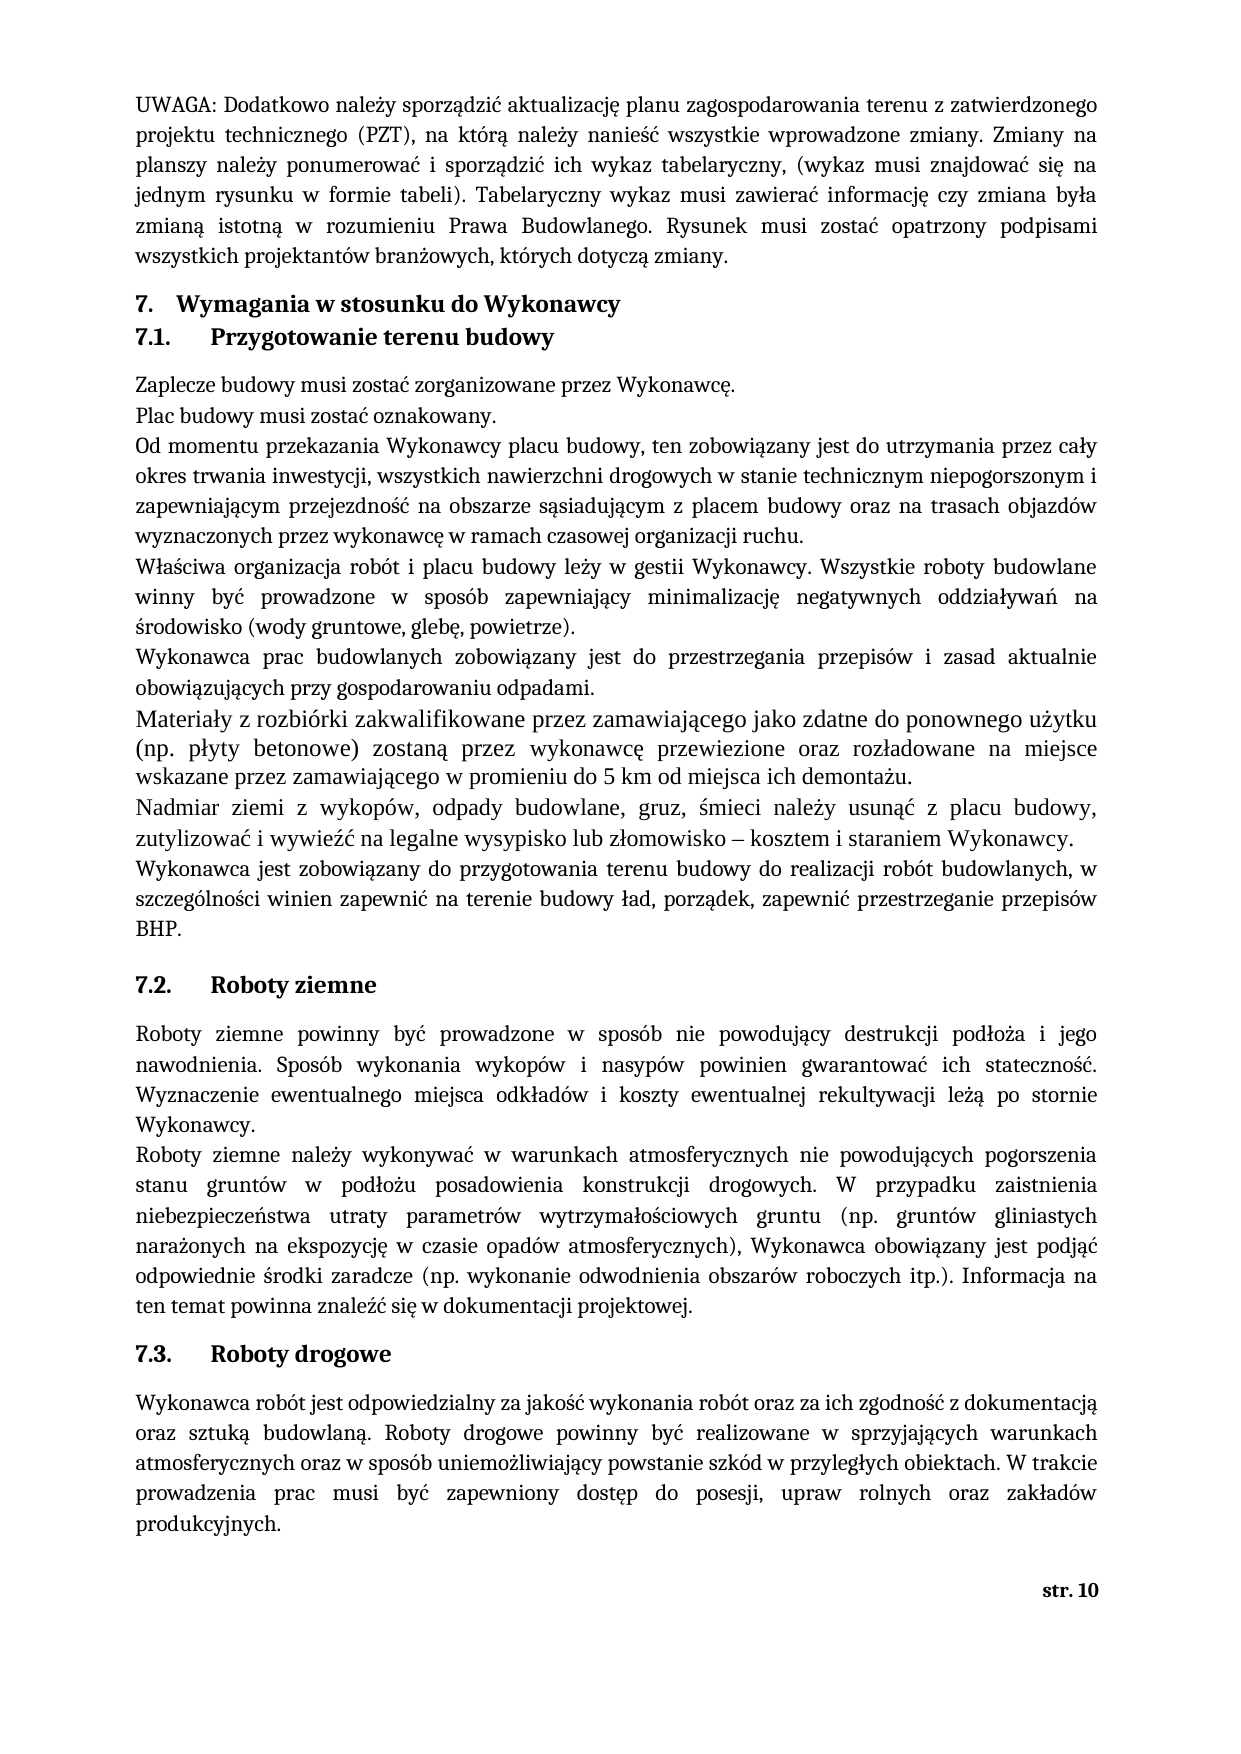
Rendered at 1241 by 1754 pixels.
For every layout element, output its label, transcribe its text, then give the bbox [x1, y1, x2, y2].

list Roboty drogowe [135, 1340, 1098, 1369]
text Materiały z rozbiórki zakwalifikowane przez zamawiającego jako zdatne do ponownego użytku (np. płyty betonowe) zostaną przez wykonawcę przewiezione oraz rozładowane na miejsce wskazane przez zamawiającego w promieniu do 5 km od miejsca ich demontażu. [135, 704, 1098, 790]
text Roboty ziemne powinny być prowadzone w sposób nie powodujący destrukcji podłoża i jego nawodnienia. Sposób wykonania wykopów i nasypów powinien gwarantować ich stateczność. Wyznaczenie ewentualnego miejsca odkładów i koszty ewentualnej rekultywacji leżą po stornie Wykonawcy. [135, 1021, 1098, 1138]
text Od momentu przekazania Wykonawcy placu budowy, ten zobowiązany jest do utrzymania przez cały okres trwania inwestycji, wszystkich nawierzchni drogowych w stanie technicznym niepogorszonym i zapewniającym przejezdność na obszarze sąsiadującym z placem budowy oraz na trasach objazdów wyznaczonych przez wykonawcę w ramach czasowej organizacji ruchu. [135, 433, 1098, 550]
text Zaplecze budowy musi zostać zorganizowane przez Wykonawcę. [135, 372, 1098, 399]
list Przygotowanie terenu budowy [135, 323, 1098, 351]
text Wykonawca prac budowlanych zobowiązany jest do przestrzegania przepisów i zasad aktualnie obowiązujących przy gospodarowaniu odpadami. [135, 644, 1098, 701]
text Nadmiar ziemi z wykopów, odpady budowlane, gruz, śmieci należy usunąć z placu budowy, zutylizować i wywieźć na legalne wysypisko lub złomowisko – kosztem i staraniem Wykonawcy. [135, 792, 1098, 852]
text Plac budowy musi zostać oznakowany. [135, 402, 1098, 429]
text UWAGA: Dodatkowo należy sporządzić aktualizację planu zagospodarowania terenu z zatwierdzonego projektu technicznego (PZT), na którą należy nanieść wszystkie wprowadzone zmiany. Zmiany na planszy należy ponumerować i sporządzić ich wykaz tabelaryczny, (wykaz musi znajdować się na jednym rysunku w formie tabeli). Tabelaryczny wykaz musi zawierać informację czy zmiana była zmianą istotną w rozumieniu Prawa Budowlanego. Rysunek musi zostać opatrzony podpisami wszystkich projektantów branżowych, których dotyczą zmiany. [135, 92, 1098, 269]
text Właściwa organizacja robót i placu budowy leży w gestii Wykonawcy. Wszystkie roboty budowlane winny być prowadzone w sposób zapewniający minimalizację negatywnych oddziaływań na środowisko (wody gruntowe, glebę, powietrze). [135, 553, 1098, 640]
text Wykonawca robót jest odpowiedzialny za jakość wykonania robót oraz za ich zgodność z dokumentacją oraz sztuką budowlaną. Roboty drogowe powinny być realizowane w sprzyjających warunkach atmosferycznych oraz w sposób uniemożliwiający powstanie szkód w przyległych obiektach. W trakcie prowadzenia prac musi być zapewniony dostęp do posesji, upraw rolnych oraz zakładów produkcyjnych. [135, 1389, 1098, 1537]
text Roboty ziemne należy wykonywać w warunkach atmosferycznych nie powodujących pogorszenia stanu gruntów w podłożu posadowienia konstrukcji drogowych. W przypadku zaistnienia niebezpieczeństwa utraty parametrów wytrzymałościowych gruntu (np. gruntów gliniastych narażonych na ekspozycję w czasie opadów atmosferycznych), Wykonawca obowiązany jest podjąć odpowiednie środki zaradcze (np. wykonanie odwodnienia obszarów roboczych itp.). Informacja na ten temat powinna znaleźć się w dokumentacji projektowej. [135, 1142, 1098, 1319]
list Wymagania w stosunku do Wykonawcy [135, 289, 1098, 318]
text Wykonawca jest zobowiązany do przygotowania terenu budowy do realizacji robót budowlanych, w szczególności winien zapewnić na terenie budowy ład, porządek, zapewnić przestrzeganie przepisów BHP. [135, 856, 1098, 943]
list Roboty ziemne [135, 971, 1098, 1000]
